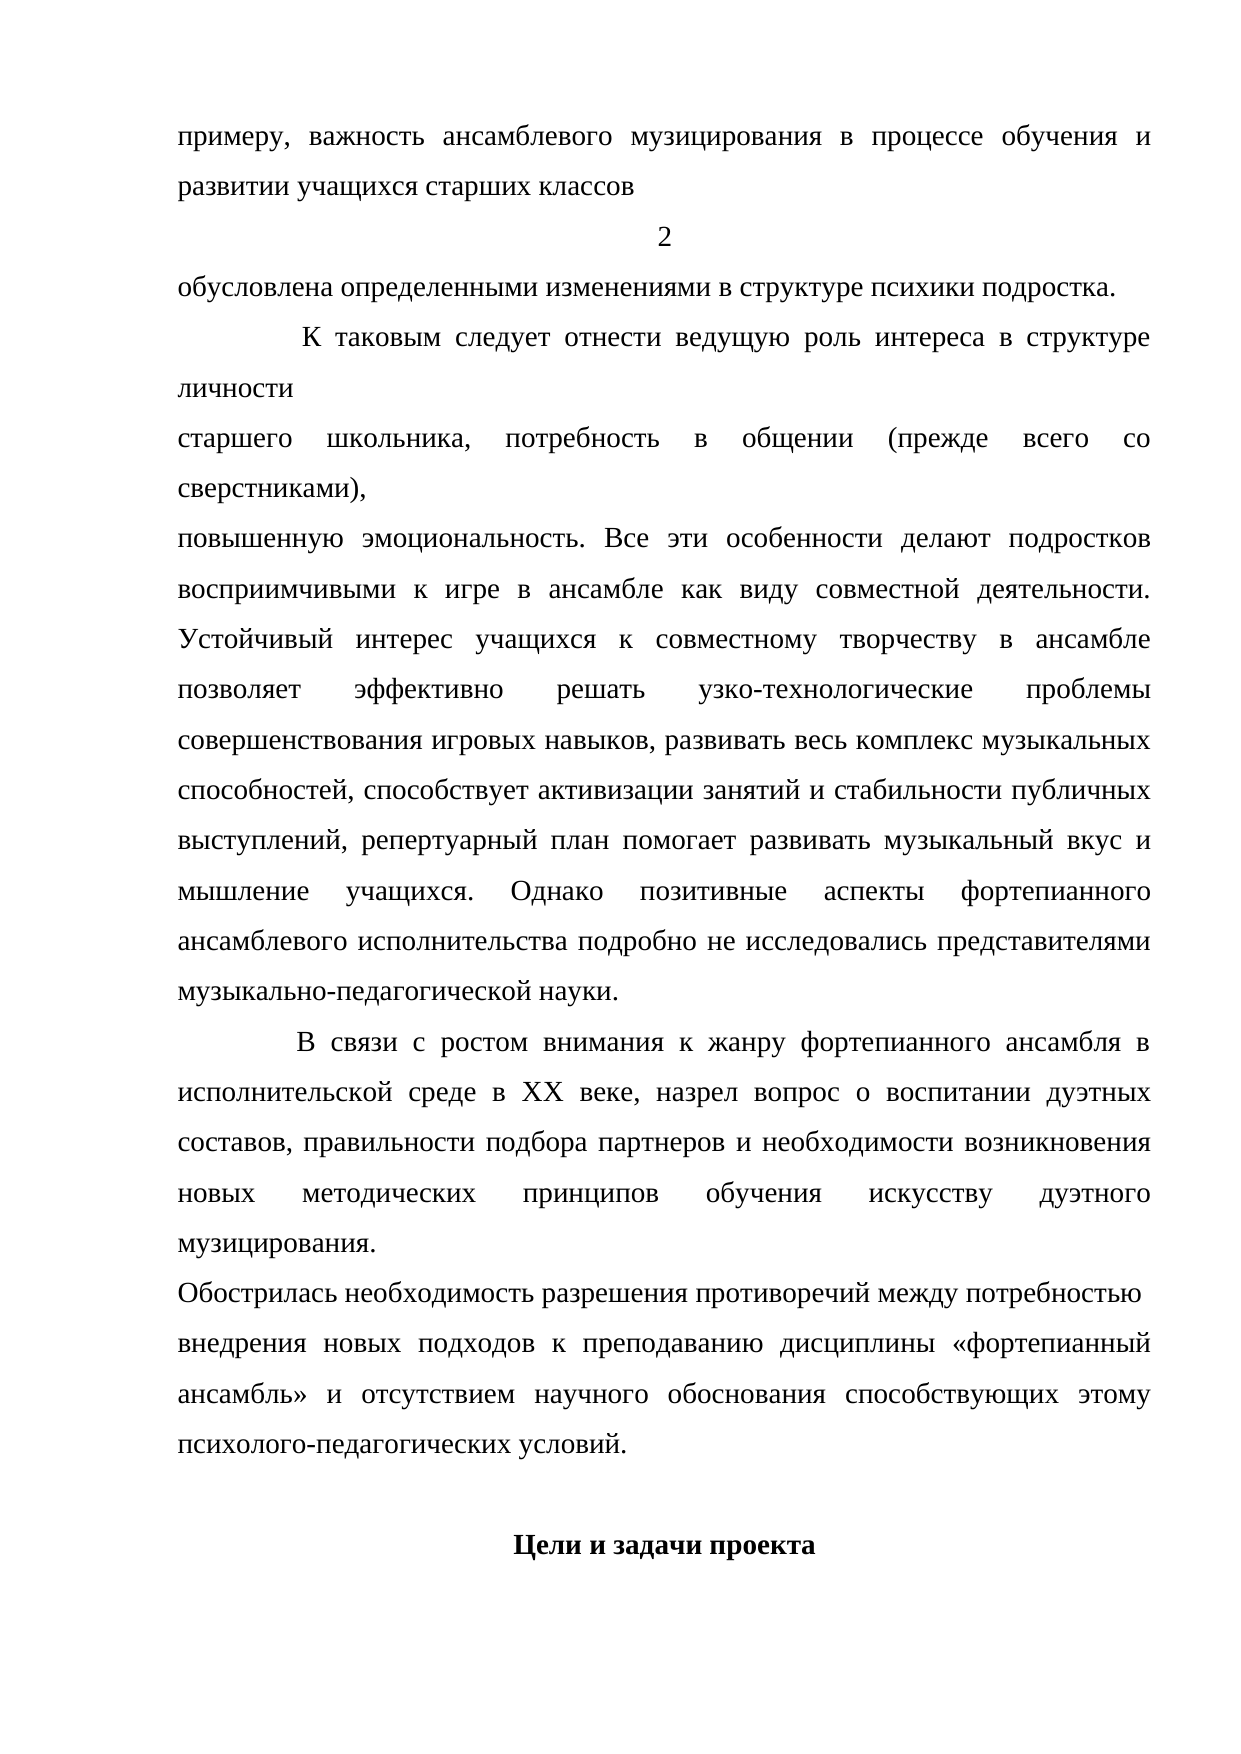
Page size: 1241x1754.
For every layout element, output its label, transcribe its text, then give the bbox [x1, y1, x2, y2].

text старшего школьника, потребность в общении (прежде всего со сверстниками), [177, 420, 1152, 504]
text В связи с ростом внимания к жанру фортепианного ансамбля в исполнительской среде в XX веке, назрел вопрос о воспитании дуэтных составов, правильности подбора партнеров и необходимости возникновения новых методических принципов обучения искусству дуэтного музицирования. [177, 1024, 1152, 1258]
text обусловлена определенными изменениями в структуре психики подростка. [177, 269, 1152, 303]
text Цели и задачи проекта [177, 1527, 1152, 1560]
text К таковым следует отнести ведущую роль интереса в структуре личности [177, 319, 1152, 403]
text Обострилась необходимость разрешения противоречий между потребностью [177, 1275, 1152, 1309]
text внедрения новых подходов к преподаванию дисциплины «фортепианный ансамбль» и отсутствием научного обоснования способствующих этому психолого-педагогических условий. [177, 1326, 1152, 1460]
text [177, 118, 1152, 202]
text повышенную эмоциональность. Все эти особенности делают подростков восприимчивыми к игре в ансамбле как виду совместной деятельности. Устойчивый интерес учащихся к совместному творчеству в ансамбле позволяет эффективно решать узко-технологические проблемы совершенствования игровых навыков, развивать весь комплекс музыкальных способностей, способствует активизации занятий и стабильности публичных выступлений, репертуарный план помогает развивать музыкальный вкус и мышление учащихся. Однако позитивные аспекты фортепианного ансамблевого исполнительства подробно не исследовались представителями музыкально-педагогической науки. [177, 521, 1152, 1007]
text 2 [177, 219, 1152, 252]
